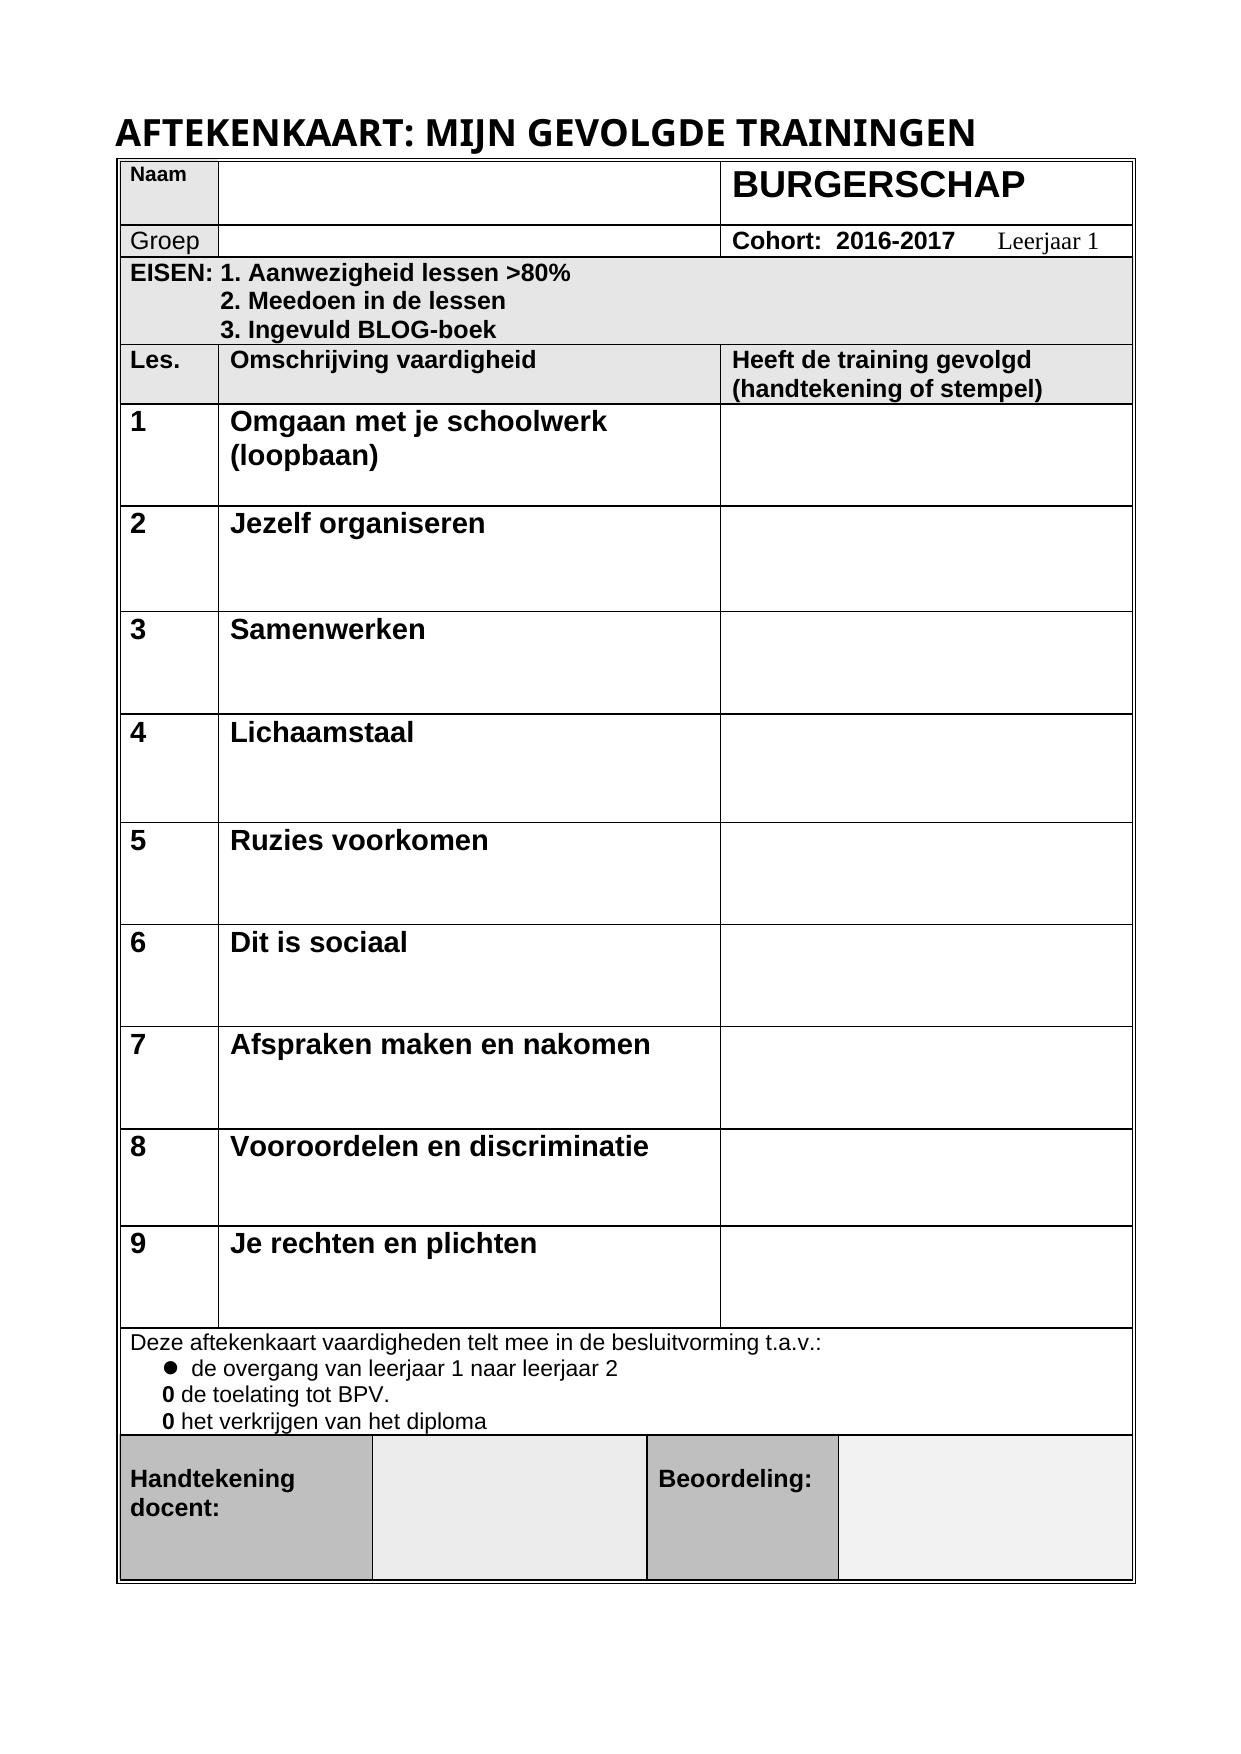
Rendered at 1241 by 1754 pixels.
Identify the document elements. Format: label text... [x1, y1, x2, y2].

table_cell Vooroordelen en discriminatie [219, 1130, 720, 1225]
table_cell [721, 1227, 1132, 1327]
table_header Naam [121, 162, 218, 224]
table_cell [721, 1027, 1132, 1128]
table_cell [721, 507, 1132, 611]
text AFTEKENKAART: MIJN GEVOLGDE TRAININGEN [115, 106, 1134, 157]
table_cell 1 [121, 405, 218, 505]
table_cell [721, 715, 1132, 821]
table_cell Les. [121, 345, 218, 403]
table_cell Cohort: 2016-2017 Leerjaar 1 [721, 226, 1132, 256]
table_cell Dit is sociaal [219, 925, 720, 1026]
table_cell Ruzies voorkomen [219, 823, 720, 923]
table_cell Lichaamstaal [219, 715, 720, 821]
table_cell [721, 1130, 1132, 1225]
table_cell Groep [121, 226, 218, 256]
table_header BURGERSCHAP [721, 162, 1132, 224]
table_cell [721, 405, 1132, 505]
table_cell 2 [121, 507, 218, 611]
table_header [219, 162, 720, 224]
table_cell Deze aftekenkaart vaardigheden telt mee in de besluitvorming t.a.v.: de overgang van leerjaar 1 naar leerjaar 2 0 de toelating tot BPV. 0 het verkrijgen van het diploma [121, 1329, 1132, 1434]
table_cell [373, 1436, 646, 1579]
table_cell Je rechten en plichten [219, 1227, 720, 1327]
table_cell [721, 823, 1132, 923]
table_cell 8 [121, 1130, 218, 1225]
table_cell [721, 612, 1132, 713]
table_cell [839, 1436, 1132, 1579]
table_cell 6 [121, 925, 218, 1026]
table_cell [721, 925, 1132, 1026]
table_cell Jezelf organiseren [219, 507, 720, 611]
table_cell 3 [121, 612, 218, 713]
table_cell 5 [121, 823, 218, 923]
table_cell EISEN: 1. Aanwezigheid lessen >80% 2. Meedoen in de lessen 3. Ingevuld BLOG-boek [121, 258, 1132, 344]
table_cell Omgaan met je schoolwerk (loopbaan) [219, 405, 720, 505]
table_cell Beoordeling: [648, 1436, 838, 1579]
table_cell Samenwerken [219, 612, 720, 713]
table_cell Handtekening docent: [121, 1436, 372, 1579]
table_cell Heeft de training gevolgd (handtekening of stempel) [721, 345, 1132, 403]
table_cell Omschrijving vaardigheid [219, 345, 720, 403]
table_cell Afspraken maken en nakomen [219, 1027, 720, 1128]
table_cell [219, 226, 720, 256]
table_cell 7 [121, 1027, 218, 1128]
table_cell 9 [121, 1227, 218, 1327]
table_cell 4 [121, 715, 218, 821]
